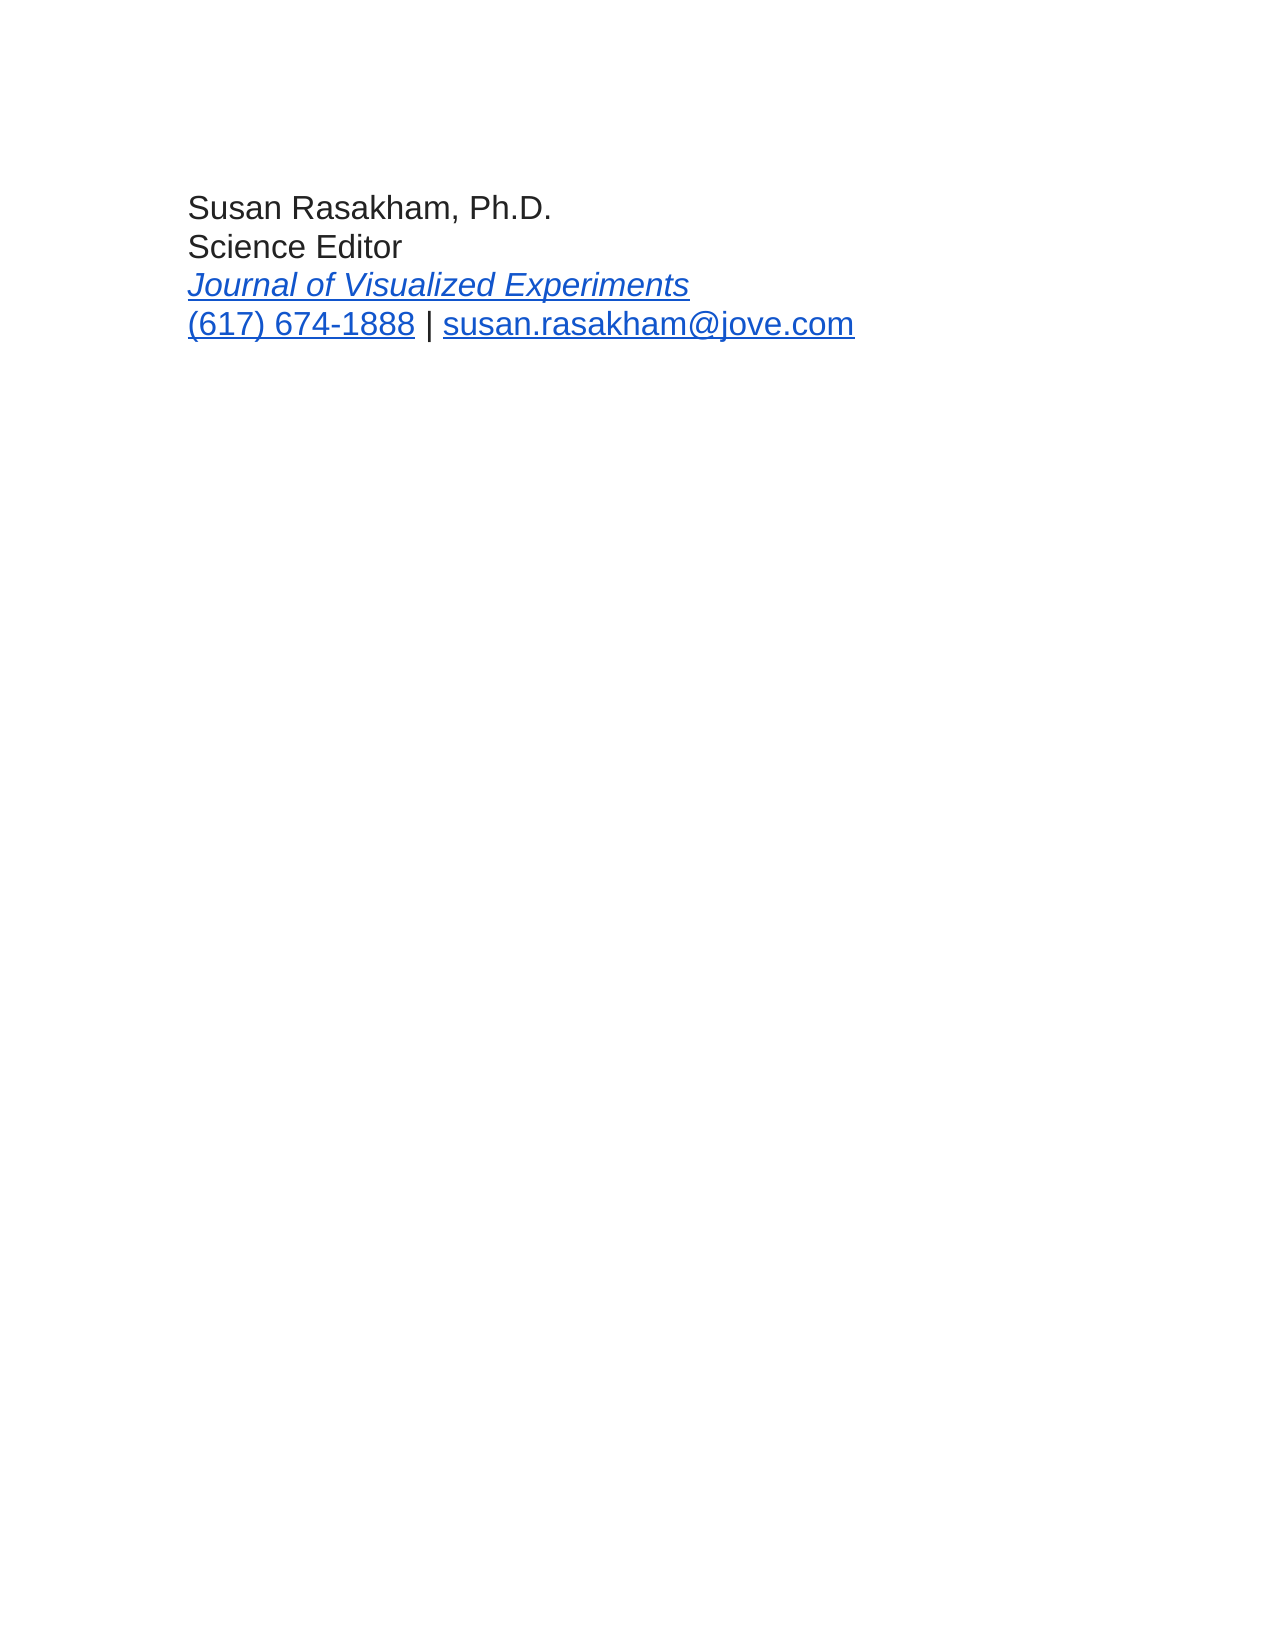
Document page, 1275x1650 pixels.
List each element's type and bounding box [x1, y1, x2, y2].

text [187, 150, 1087, 342]
